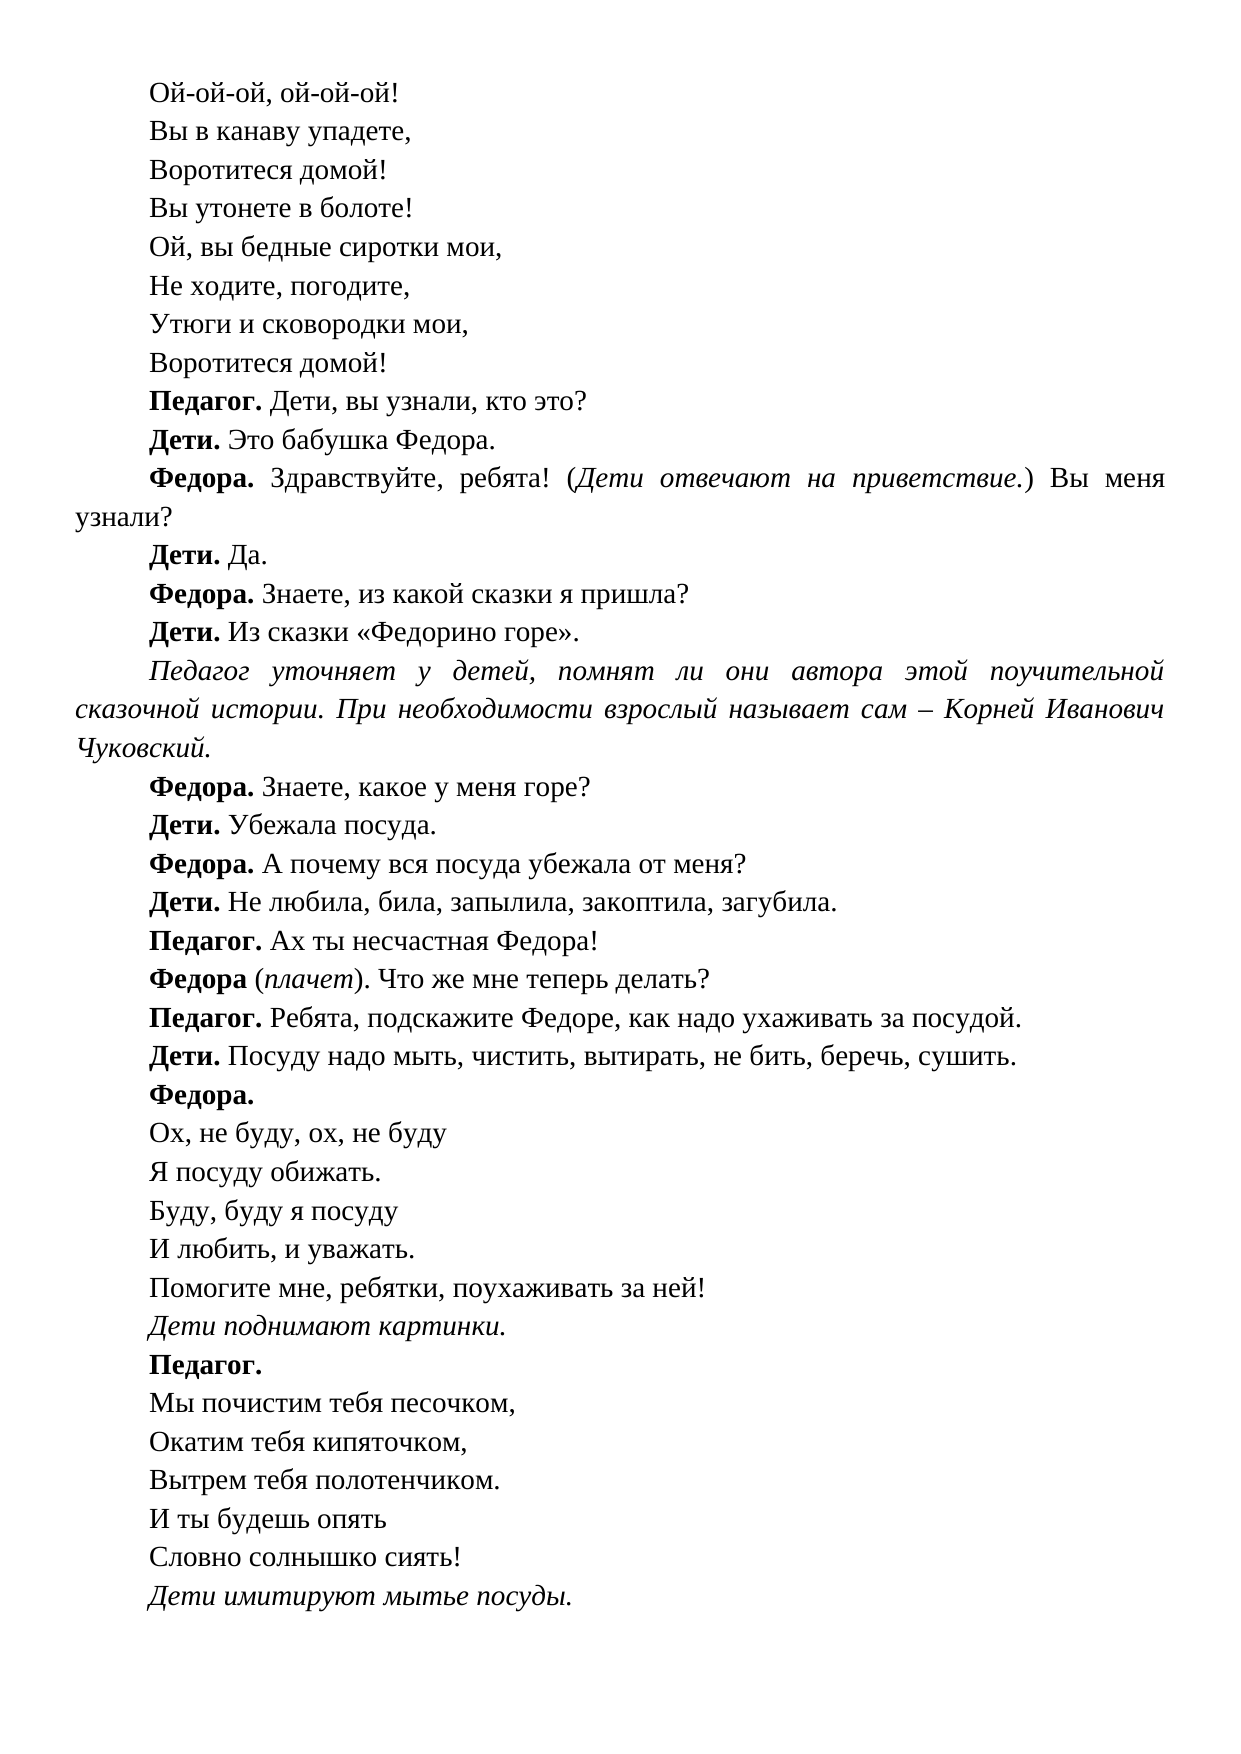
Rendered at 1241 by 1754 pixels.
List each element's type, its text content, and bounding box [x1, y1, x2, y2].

text Воротитеся домой! [75, 345, 1165, 378]
text Педагог. Дети, вы узнали, кто это? [75, 383, 1165, 417]
text Помогите мне, ребятки, поухаживать за ней! [75, 1270, 1165, 1303]
text Буду, буду я посуду [75, 1193, 1165, 1226]
text Федора. Здравствуйте, ребята! (Дети отвечают на приветствие.) Вы меня узнали? [75, 460, 1165, 532]
text Дети. Да. [75, 537, 1165, 571]
text Ох, не буду, ох, не буду [75, 1116, 1165, 1149]
text Утюги и сковородки мои, [75, 306, 1165, 340]
text Я посуду обижать. [75, 1154, 1165, 1188]
text Федора (плачет). Что же мне теперь делать? [75, 961, 1165, 995]
text Вытрем тебя полотенчиком. [75, 1462, 1165, 1496]
text Вы в канаву упадете, [75, 113, 1165, 147]
text Дети. Убежала посуда. [75, 807, 1165, 841]
text Федора. А почему вся посуда убежала от меня? [75, 846, 1165, 879]
text Педагог. [75, 1347, 1165, 1380]
text Дети. Не любила, била, запылила, закоптила, загубила. [75, 884, 1165, 918]
text Дети имитируют мытье посуды. [75, 1578, 1165, 1612]
text Дети поднимают картинки. [75, 1308, 1165, 1342]
text Федора. Знаете, какое у меня горе? [75, 769, 1165, 802]
text Вы утонете в болоте! [75, 191, 1165, 224]
text Мы почистим тебя песочком, [75, 1385, 1165, 1419]
text Окатим тебя кипяточком, [75, 1424, 1165, 1457]
text И любить, и уважать. [75, 1231, 1165, 1265]
text Ой, вы бедные сиротки мои, [75, 229, 1165, 263]
text Дети. Это бабушка Федора. [75, 422, 1165, 455]
text Ой-ой-ой, ой-ой-ой! [75, 75, 1165, 108]
text Педагог. Ребята, подскажите Федоре, как надо ухаживать за посудой. [75, 1000, 1165, 1033]
text Педагог. Ах ты несчастная Федора! [75, 923, 1165, 956]
text Дети. Посуду надо мыть, чистить, вытирать, не бить, беречь, сушить. [75, 1038, 1165, 1072]
text Педагог уточняет у детей, помнят ли они автора этой поучительной сказочной истории. При необходимости взрослый называет сам – Корней Иванович Чуковский. [75, 653, 1165, 764]
text Дети. Из сказки «Федорино горе». [75, 614, 1165, 648]
text Федора. Знаете, из какой сказки я пришла? [75, 576, 1165, 609]
text Словно солнышко сиять! [75, 1539, 1165, 1573]
text И ты будешь опять [75, 1501, 1165, 1534]
text Не ходите, погодите, [75, 268, 1165, 301]
text Воротитеся домой! [75, 152, 1165, 186]
text Федора. [75, 1077, 1165, 1111]
